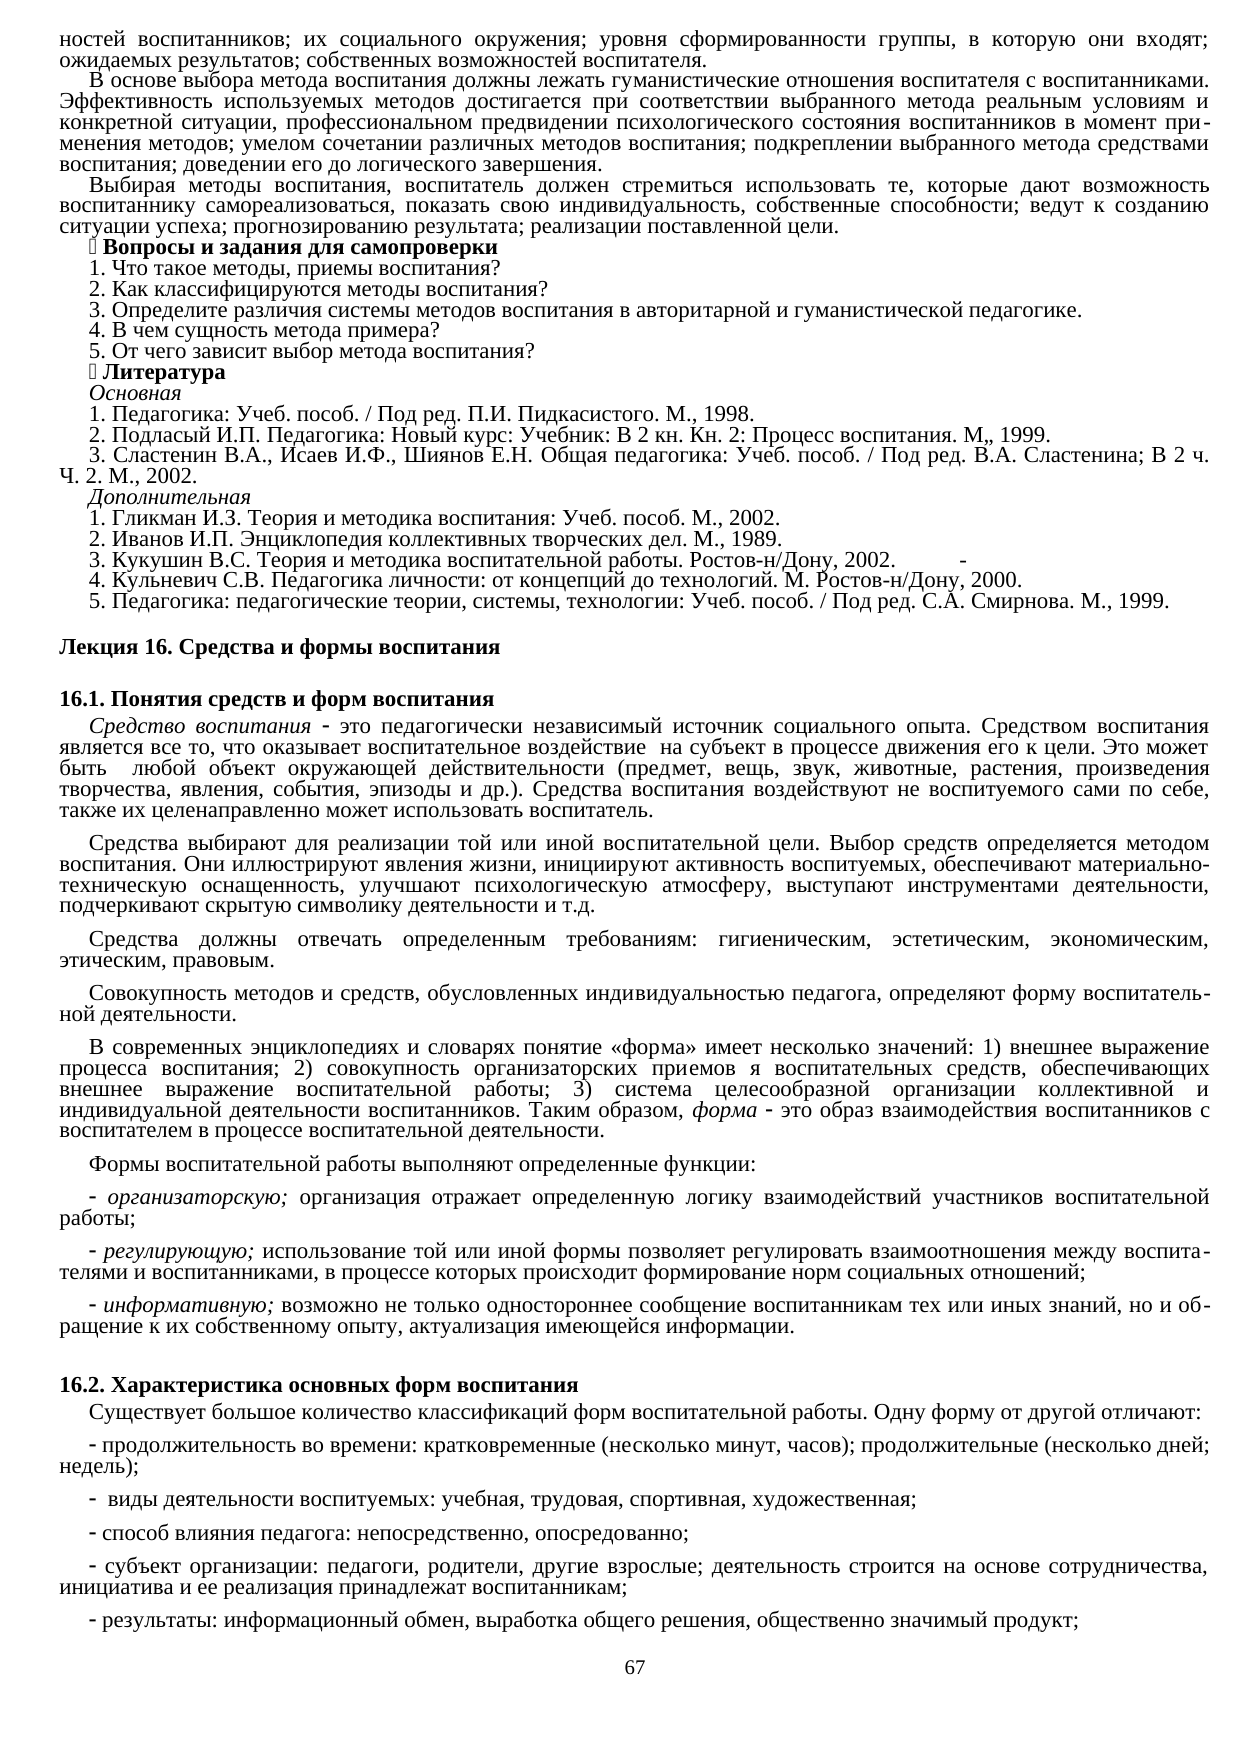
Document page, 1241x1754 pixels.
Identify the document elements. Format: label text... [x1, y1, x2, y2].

subtitle 16.2. Характеристика основных форм воспитания [59, 1375, 1211, 1396]
text В основе выбора метода воспитания должны лежать гуманистические отношения воспитателя с воспитанниками. Эффективность используемых методов достигается при соответствии выбранного метода реальным условиям и конкретной ситуации, профессиональном предвидении психологического состояния воспитанников в момент применения методов; умелом сочетании различных методов воспитания; подкреплении выбранного метода средствами воспитания; доведении его до логического завершения. [59, 71, 1211, 175]
text субъект организации: педагоги, родители, другие взрослые; деятельность строится на основе сотрудничества, инициатива и ее реализация принадлежат воспитанникам; [59, 1557, 1211, 1598]
text Вопросы и задания для самопроверки [59, 238, 1211, 259]
text информативную; возможно не только одностороннее сообщение воспитанникам тех или иных знаний, но и обращение к их собственному опыту, актуализация имеющейся информации. [59, 1296, 1211, 1338]
text 4. В чем сущность метода примера? [59, 321, 1211, 342]
subtitle Лекция 16. Средства и формы воспитания [308, 638, 1211, 659]
text Совокупность методов и средств, обусловленных индивидуальностью педагога, определяют форму воспитательной деятельности. [59, 984, 1211, 1025]
text Выбирая методы воспитания, воспитатель должен стремиться использовать те, которые дают возможность воспитаннику самореализоваться, показать свою индивидуальность, собственные способности; ведут к созданию ситуации успеха; прогнозированию результата; реализации поставленной цели. [59, 175, 1211, 238]
text Формы воспитательной работы выполняют определенные функции: [59, 1154, 1211, 1175]
subtitle 16.1. Понятия средств и форм воспитания [320, 690, 1211, 711]
text 1. Педагогика: Учеб. пособ. / Под ред. П.И. Пидкасистого. М., 1998. [59, 404, 1211, 425]
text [59, 29, 1211, 71]
text 1. Что такое методы, приемы воспитания? [59, 259, 1211, 279]
text виды деятельности воспитуемых: учебная, трудовая, спортивная, художественная; [59, 1490, 1211, 1511]
text 2. Иванов И.П. Энциклопедия коллективных творческих дел. М., 1989. [59, 529, 1211, 550]
text результаты: информационный обмен, выработка общего решения, общественно значимый продукт; [256, 1611, 1211, 1632]
text В современных энциклопедиях и словарях понятие «форма» имеет несколько значений: 1) внешнее выражение процесса воспитания; 2) совокупность организаторских приемов я воспитательных средств, обеспечивающих внешнее выражение воспитательной работы; 3) система целесообразной организации коллективной и индивидуальной деятельности воспитанников. Таким образом, форма это образ взаимодействия воспитанников с воспитателем в процессе воспитательной деятельности. [59, 1038, 1211, 1142]
text Средство воспитания это педагогически независимый источник социального опыта. Средством воспитания является все то, что оказывает воспитательное воздействие на субъект в процессе движения его к цели. Это может быть любой объект окружающей действительности (предмет, вещь, звук, животные, растения, произведения творчества, явления, события, эпизоды и др.). Средства воспитания воздействуют не воспитуемого сами по себе, также их целенаправленно может использовать воспитатель. [59, 717, 1211, 821]
text Средства должны отвечать определенным требованиям: гигиеническим, эстетическим, экономическим, этическим, правовым. [59, 929, 1211, 971]
subtitle Лекция 16. Средства и формы воспитания [59, 638, 305, 659]
text Литература [59, 363, 1211, 384]
text 3. Определите различия системы методов воспитания в авторитарной и гуманистической педагогике. [59, 300, 1211, 321]
text 3. Кукушин B.C. Теория и методика воспитательной работы. Ростов-н/Дону, 2002. - [59, 550, 1211, 571]
text способ влияния педагога: непосредственно, опосредованно; [59, 1523, 1211, 1544]
subtitle 16.1. Понятия средств и форм воспитания [59, 690, 317, 711]
text 2. Как классифицируются методы воспитания? [59, 279, 1211, 300]
text Средства выбирают для реализации той или иной воспитательной цели. Выбор средств определяется методом воспитания. Они иллюстрируют явления жизни, инициируют активность воспитуемых, обеспечивают материально-техническую оснащенность, улучшают психологическую атмосферу, выступают инструментами деятельности, подчеркивают скрытую символику деятельности и т.д. [59, 834, 1211, 917]
text организаторскую; организация отражает определенную логику взаимодействий участников воспитательной работы; [59, 1188, 1211, 1229]
text 4. Кульневич С.В. Педагогика личности: от концепций до технологий. М. Ростов-н/Дону, 2000. [59, 571, 1211, 592]
text Существует большое количество классификаций форм воспитательной работы. Одну форму от другой отличают: [59, 1402, 1211, 1423]
text регулирующую; использование той или иной формы позволяет регулировать взаимоотношения между воспитателями и воспитанниками, в процессе которых происходит формирование норм социальных отношений; [59, 1242, 1211, 1284]
text 1. Гликман И.З. Теория и методика воспитания: Учеб. пособ. М., 2002. [59, 509, 1211, 529]
text 3. Сластенин В.А., Исаев И.Ф., Шиянов Е.Н. Общая педагогика: Учеб. пособ. / Под ред. В.А. Сластенина; В 2 ч. Ч. 2. М., 2002. [59, 446, 1211, 488]
text 2. Подласый И.П. Педагогика: Новый курс: Учебник: В 2 кн. Кн. 2: Процесс воспитания. М„ 1999. [59, 425, 1211, 446]
text 5. От чего зависит выбор метода воспитания? [59, 342, 1211, 363]
text 5. Педагогика: педагогические теории, системы, технологии: Учеб. пособ. / Под ред. С.А. Смирнова. М., 1999. [59, 592, 1211, 613]
text Дополнительная [59, 488, 1211, 509]
text продолжительность во времени: кратковременные (несколько минут, часов); продолжительные (несколько дней; недель); [59, 1436, 1211, 1477]
text Основная [59, 384, 1211, 404]
